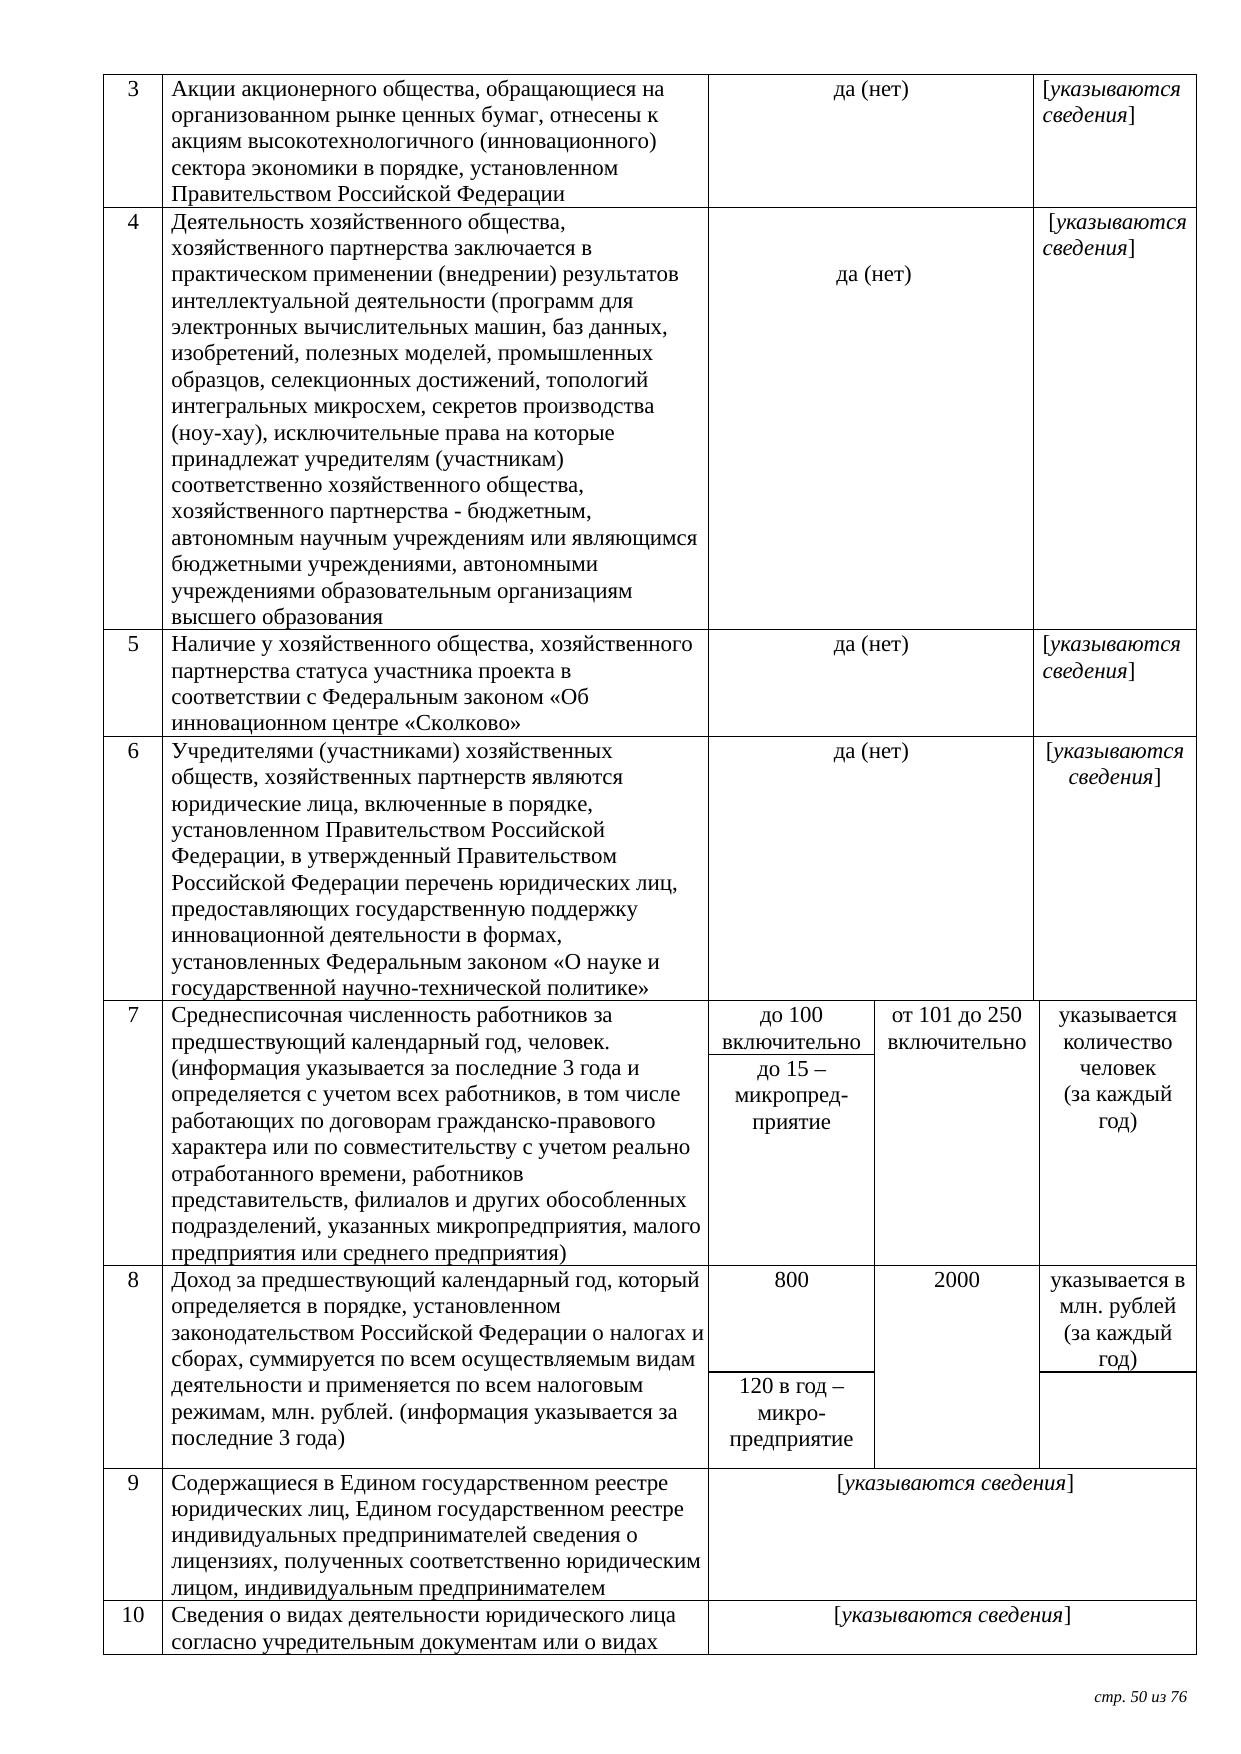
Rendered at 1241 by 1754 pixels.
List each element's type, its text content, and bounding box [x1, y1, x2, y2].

table_cell [указываются сведения] [709, 1469, 1196, 1600]
table_cell указывается количество человек (за каждый год) [1040, 1001, 1196, 1265]
table_cell да (нет) [709, 737, 1033, 1000]
table_cell 5 [104, 630, 162, 736]
table_cell 10 [104, 1601, 162, 1654]
table_cell Деятельность хозяйственного общества, хозяйственного партнерства заключается в практическом применении (внедрении) результатов интеллектуальной деятельности (программ для электронных вычислительных машин, баз данных, изобретений, полезных моделей, промышленных образцов, селекционных достижений, топологий интегральных микросхем, секретов производства (ноу-хау), исключительные права на которые принадлежат учредителям (участникам) соответственно хозяйственного общества, хозяйственного партнерства - бюджетным, автономным научным учреждениям или являющимся бюджетными учреждениями, автономными учреждениями образовательным организациям высшего образования [163, 208, 708, 629]
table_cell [709, 1601, 1196, 1654]
table_cell Доход за предшествующий календарный год, который определяется в порядке, установленном законодательством Российской Федерации о налогах и сборах, суммируется по всем осуществляемым видам деятельности и применяется по всем налоговым режимам, млн. рублей. (информация указывается за последние 3 года) [163, 1266, 708, 1467]
table_cell 120 в год – микропредприятие [709, 1373, 874, 1467]
table_cell 3 [104, 75, 162, 207]
table_cell 7 [104, 1001, 162, 1265]
table_cell 800 [709, 1266, 874, 1371]
table_cell до 15 – микропредприятие [709, 1055, 874, 1265]
table_cell [указываются сведения] [1034, 737, 1196, 1000]
table_cell 9 [104, 1469, 162, 1600]
table_cell 8 [104, 1266, 162, 1467]
table_cell 6 [104, 737, 162, 1000]
table_cell Среднесписочная численность работников за предшествующий календарный год, человек. (информация указывается за последние 3 года и определяется с учетом всех работников, в том числе работающих по договорам гражданско-правового характера или по совместительству с учетом реально отработанного времени, работников представительств, филиалов и других обособленных подразделений, указанных микропредприятия, малого предприятия или среднего предприятия) [163, 1001, 708, 1265]
table_cell Акции акционерного общества, обращающиеся на организованном рынке ценных бумаг, отнесены к акциям высокотехнологичного (инновационного) сектора экономики в порядке, установленном Правительством Российской Федерации [163, 75, 708, 207]
table_cell от 101 до 250 включительно [875, 1001, 1039, 1265]
table_cell 2000 [875, 1266, 1039, 1467]
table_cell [1034, 75, 1196, 207]
table_cell да (нет) [709, 630, 1033, 736]
table_cell 4 [104, 208, 162, 629]
table_cell [указываются сведения] [1034, 208, 1196, 629]
table_cell [указываются сведения] [1034, 630, 1196, 736]
table_cell [1040, 1373, 1196, 1467]
table_cell да (нет) [709, 208, 1033, 629]
table_cell указывается в млн. рублей (за каждый год) [1040, 1266, 1196, 1371]
table_cell да (нет) [709, 75, 1033, 207]
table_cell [163, 1601, 708, 1654]
table_cell Учредителями (участниками) хозяйственных обществ, хозяйственных партнерств являются юридические лица, включенные в порядке, установленном Правительством Российской Федерации, в утвержденный Правительством Российской Федерации перечень юридических лиц, предоставляющих государственную поддержку инновационной деятельности в формах, установленных Федеральным законом «О науке и государственной научно-технической политике» [163, 737, 708, 1000]
table_cell до 100 включительно [709, 1001, 874, 1054]
table_cell Наличие у хозяйственного общества, хозяйственного партнерства статуса участника проекта в соответствии с Федеральным законом «Об инновационном центре «Сколково» [163, 630, 708, 736]
table_cell Содержащиеся в Едином государственном реестре юридических лиц, Едином государственном реестре индивидуальных предпринимателей сведения о лицензиях, полученных соответственно юридическим лицом, индивидуальным предпринимателем [163, 1469, 708, 1600]
